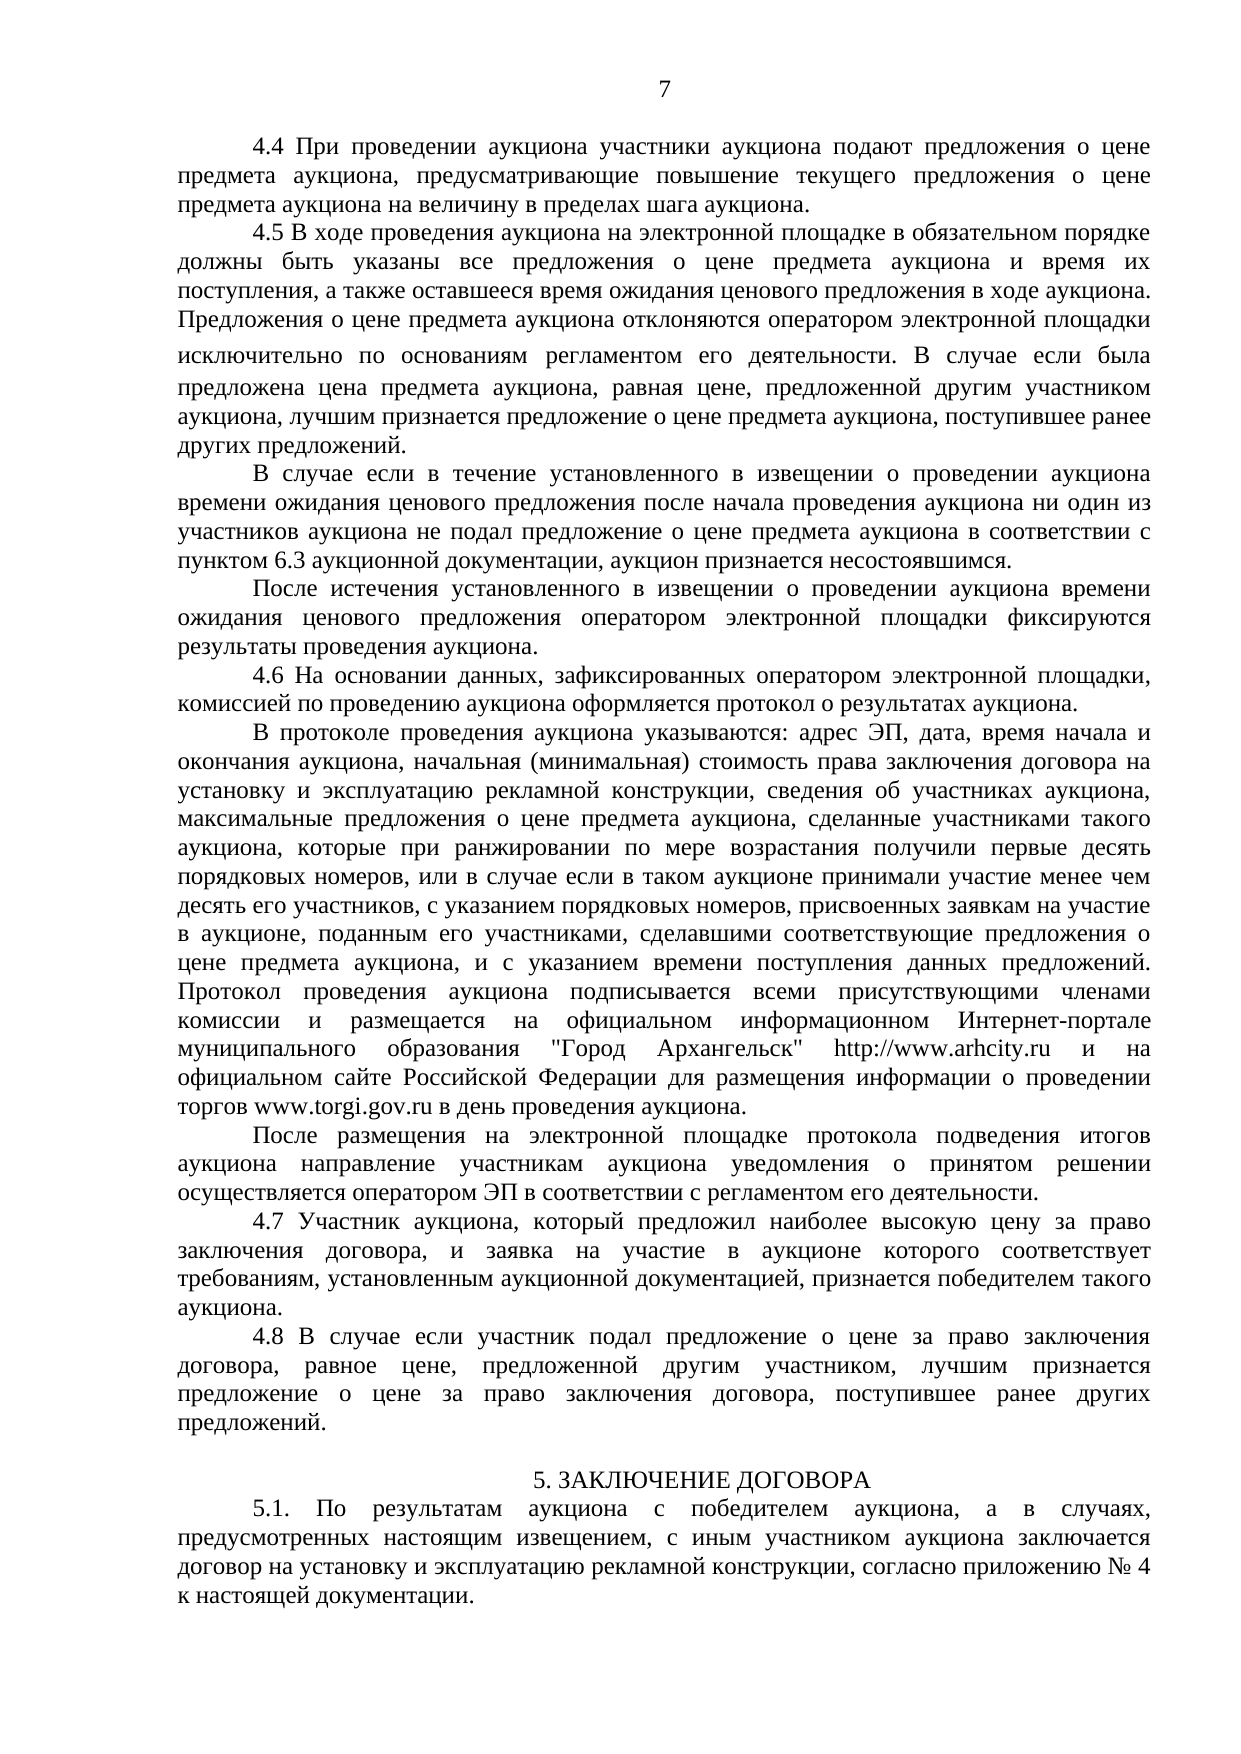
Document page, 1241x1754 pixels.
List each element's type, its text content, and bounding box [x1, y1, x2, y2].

text 4.4 При проведении аукциона участники аукциона подают предложения о цене предмета аукциона, предусматривающие повышение текущего предложения о цене предмета аукциона на величину в пределах шага аукциона. [177, 131, 1152, 217]
text 4.5 В ходе проведения аукциона на электронной площадке в обязательном порядке должны быть указаны все предложения о цене предмета аукциона и время их поступления, а также оставшееся время ожидания ценового предложения в ходе аукциона. Предложения о цене предмета аукциона отклоняются оператором электронной площадки исключительно по основаниям регламентом его деятельности. В случае если была предложена цена предмета аукциона, равная цене, предложенной другим участником аукциона, лучшим признается предложение о цене предмета аукциона, поступившее ранее других предложений. [177, 217, 1152, 458]
text В протоколе проведения аукциона указываются: адрес ЭП, дата, время начала и окончания аукциона, начальная (минимальная) стоимость права заключения договора на установку и эксплуатацию рекламной конструкции, сведения об участниках аукциона, максимальные предложения о цене предмета аукциона, сделанные участниками такого аукциона, которые при ранжировании по мере возрастания получили первые десять порядковых номеров, или в случае если в таком аукционе принимали участие менее чем десять его участников, с указанием порядковых номеров, присвоенных заявкам на участие в аукционе, поданным его участниками, сделавшими соответствующие предложения о цене предмета аукциона, и с указанием времени поступления данных предложений. Протокол проведения аукциона подписывается всеми присутствующими членами комиссии и размещается на официальном информационном Интернет-портале муниципального образования "Город Архангельск" http://www.arhcity.ru и на официальном сайте Российской Федерации для размещения информации о проведении торгов www.torgi.gov.ru в день проведения аукциона. [177, 717, 1152, 1120]
text В случае если в течение установленного в извещении о проведении аукциона времени ожидания ценового предложения после начала проведения аукциона ни один из участников аукциона не подал предложение о цене предмета аукциона в соответствии с пунктом 6.3 аукционной документации, аукцион признается несостоявшимся. [177, 458, 1152, 573]
text 5. ЗАКЛЮЧЕНИЕ ДОГОВОРА [177, 1465, 1152, 1493]
text 4.6 На основании данных, зафиксированных оператором электронной площадки, комиссией по проведению аукциона оформляется протокол о результатах аукциона. [177, 660, 1152, 717]
text 4.7 Участник аукциона, который предложил наиболее высокую цену за право заключения договора, и заявка на участие в аукционе которого соответствует требованиям, установленным аукционной документацией, признается победителем такого аукциона. [177, 1206, 1152, 1321]
text После истечения установленного в извещении о проведении аукциона времени ожидания ценового предложения оператором электронной площадки фиксируются результаты проведения аукциона. [177, 573, 1152, 660]
text После размещения на электронной площадке протокола подведения итогов аукциона направление участникам аукциона уведомления о принятом решении осуществляется оператором ЭП в соответствии с регламентом его деятельности. [177, 1120, 1152, 1206]
text 4.8 В случае если участник подал предложение о цене за право заключения договора, равное цене, предложенной другим участником, лучшим признается предложение о цене за право заключения договора, поступившее ранее других предложений. [177, 1321, 1152, 1436]
text 5.1. По результатам аукциона с победителем аукциона, а в случаях, предусмотренных настоящим извещением, с иным участником аукциона заключается договор на установку и эксплуатацию рекламной конструкции, согласно приложению № 4 к настоящей документации. [177, 1493, 1152, 1608]
